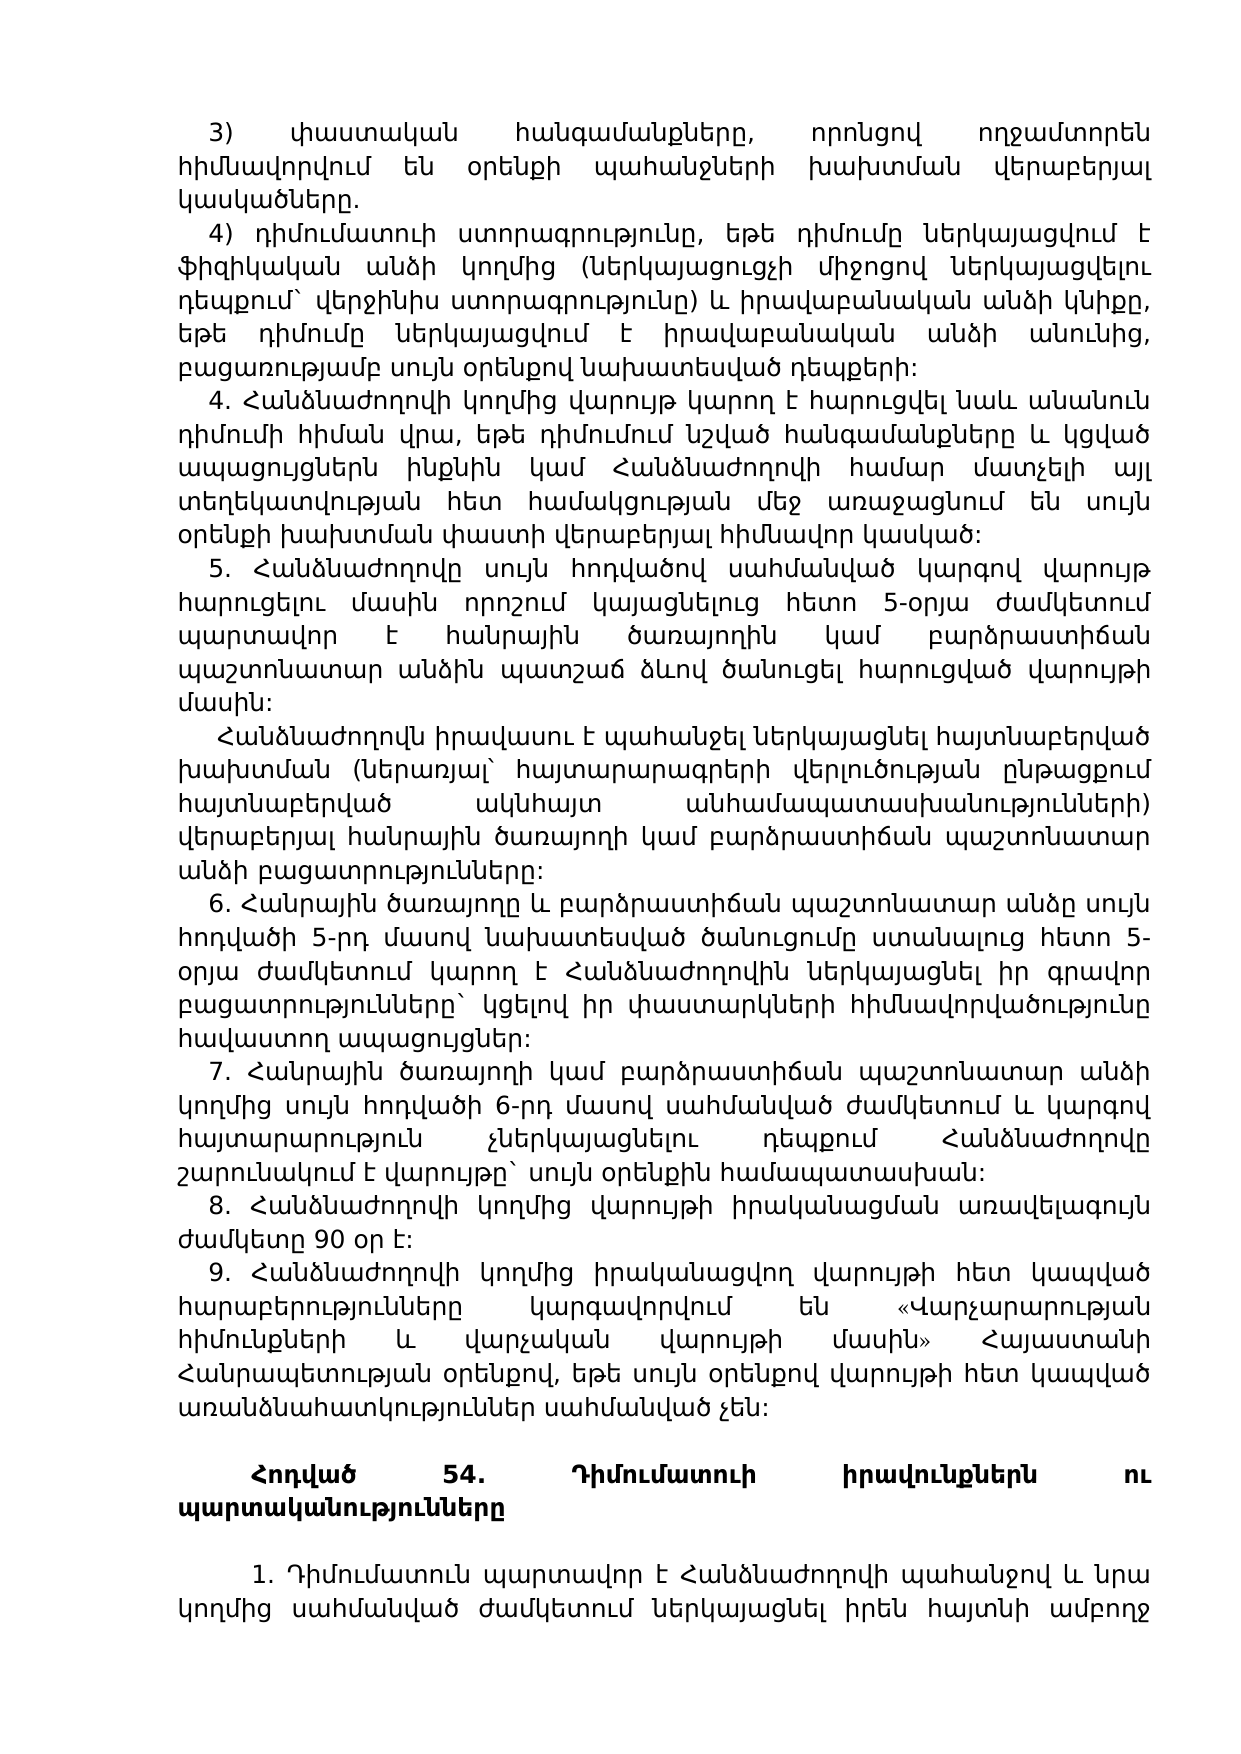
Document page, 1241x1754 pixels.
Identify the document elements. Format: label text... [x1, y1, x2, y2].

text 8. Հանձնաժողովի կողմից վարույթի իրականացման առավելագույն ժամկետը 90 օր է: [177, 1191, 1152, 1254]
text 6. Հանրային ծառայողը և բարձրաստիճան պաշտոնատար անձը սույն հոդվածի 5-րդ մասով նախատեսված ծանուցումը ստանալուց հետո 5-օրյա ժամկետում կարող է Հանձնաժողովին ներկայացնել իր գրավոր բացատրությունները` կցելով իր փաստարկների հիմնավորվածությունը հավաստող ապացույցներ: [177, 889, 1152, 990]
text 4) դիմումատուի ստորագրությունը, եթե դիմումը ներկայացվում է ֆիզիկական անձի կողմից (ներկայացուցչի միջոցով ներկայացվելու դեպքում` վերջինիս ստորագրությունը) և իրավաբանական անձի կնիքը, եթե դիմումը ներկայացվում է իրավաբանական անձի անունից, բացառությամբ սույն օրենքով նախատեսված դեպքերի: [177, 219, 1152, 382]
text Հոդված 54. Դիմումատուի իրավունքներն ու պարտականությունները [177, 1460, 1152, 1522]
text Հանձնաժողովն իրավասու է պահանջել ներկայացնել հայտնաբերված խախտման (ներառյալ՝ հայտարարագրերի վերլուծության ընթացքում հայտնաբերված ակնհայտ անհամապատասխանությունների) վերաբերյալ հանրային ծառայողի կամ բարձրաստիճան պաշտոնատար անձի բացատրությունները: [177, 722, 1152, 885]
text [177, 1560, 1152, 1623]
text 7. Հանրային ծառայողի կամ բարձրաստիճան պաշտոնատար անձի կողմից սույն հոդվածի 6-րդ մասով սահմանված ժամկետում և կարգով հայտարարություն չներկայացնելու դեպքում Հանձնաժողովը շարունակում է վարույթը` սույն օրենքին համապատասխան: [177, 1057, 1152, 1187]
text 4. Հանձնաժողովի կողմից վարույթ կարող է հարուցվել նաև անանուն դիմումի հիման վրա, եթե դիմումում նշված հանգամանքները և կցված ապացույցներն ինքնին կամ Հանձնաժողովի համար մատչելի այլ տեղեկատվության հետ համակցության մեջ առաջացնում են սույն օրենքի խախտման փաստի վերաբերյալ հիմնավոր կասկած: [177, 386, 1152, 550]
text 3) փաստական հանգամանքները, որոնցով ողջամտորեն հիմնավորվում են օրենքի պահանջների խախտման վերաբերյալ կասկածները. [177, 118, 1152, 214]
text 9. Հանձնաժողովի կողմից իրականացվող վարույթի հետ կապված հարաբերությունները կարգավորվում են Վարչարարության հիմունքների և վարչական վարույթի մասին Հայաստանի Հանրապետության օրենքով, եթե սույն օրենքով վարույթի հետ կապված առանձնահատկություններ սահմանված չեն: [177, 1258, 1152, 1422]
text 5. Հանձնաժողովը սույն հոդվածով սահմանված կարգով վարույթ հարուցելու մասին որոշում կայացնելուց հետո 5-օրյա ժամկետում պարտավոր է հանրային ծառայողին կամ բարձրաստիճան պաշտոնատար անձին պատշաճ ձևով ծանուցել հարուցված վարույթի մասին: [177, 554, 1152, 717]
text 6. Հանրային ծառայողը և բարձրաստիճան պաշտոնատար անձը սույն հոդվածի 5-րդ մասով նախատեսված ծանուցումը ստանալուց հետո 5-օրյա ժամկետում կարող է Հանձնաժողովին ներկայացնել իր գրավոր բացատրությունները` կցելով իր փաստարկների հիմնավորվածությունը հավաստող ապացույցներ: [177, 1019, 1152, 1053]
